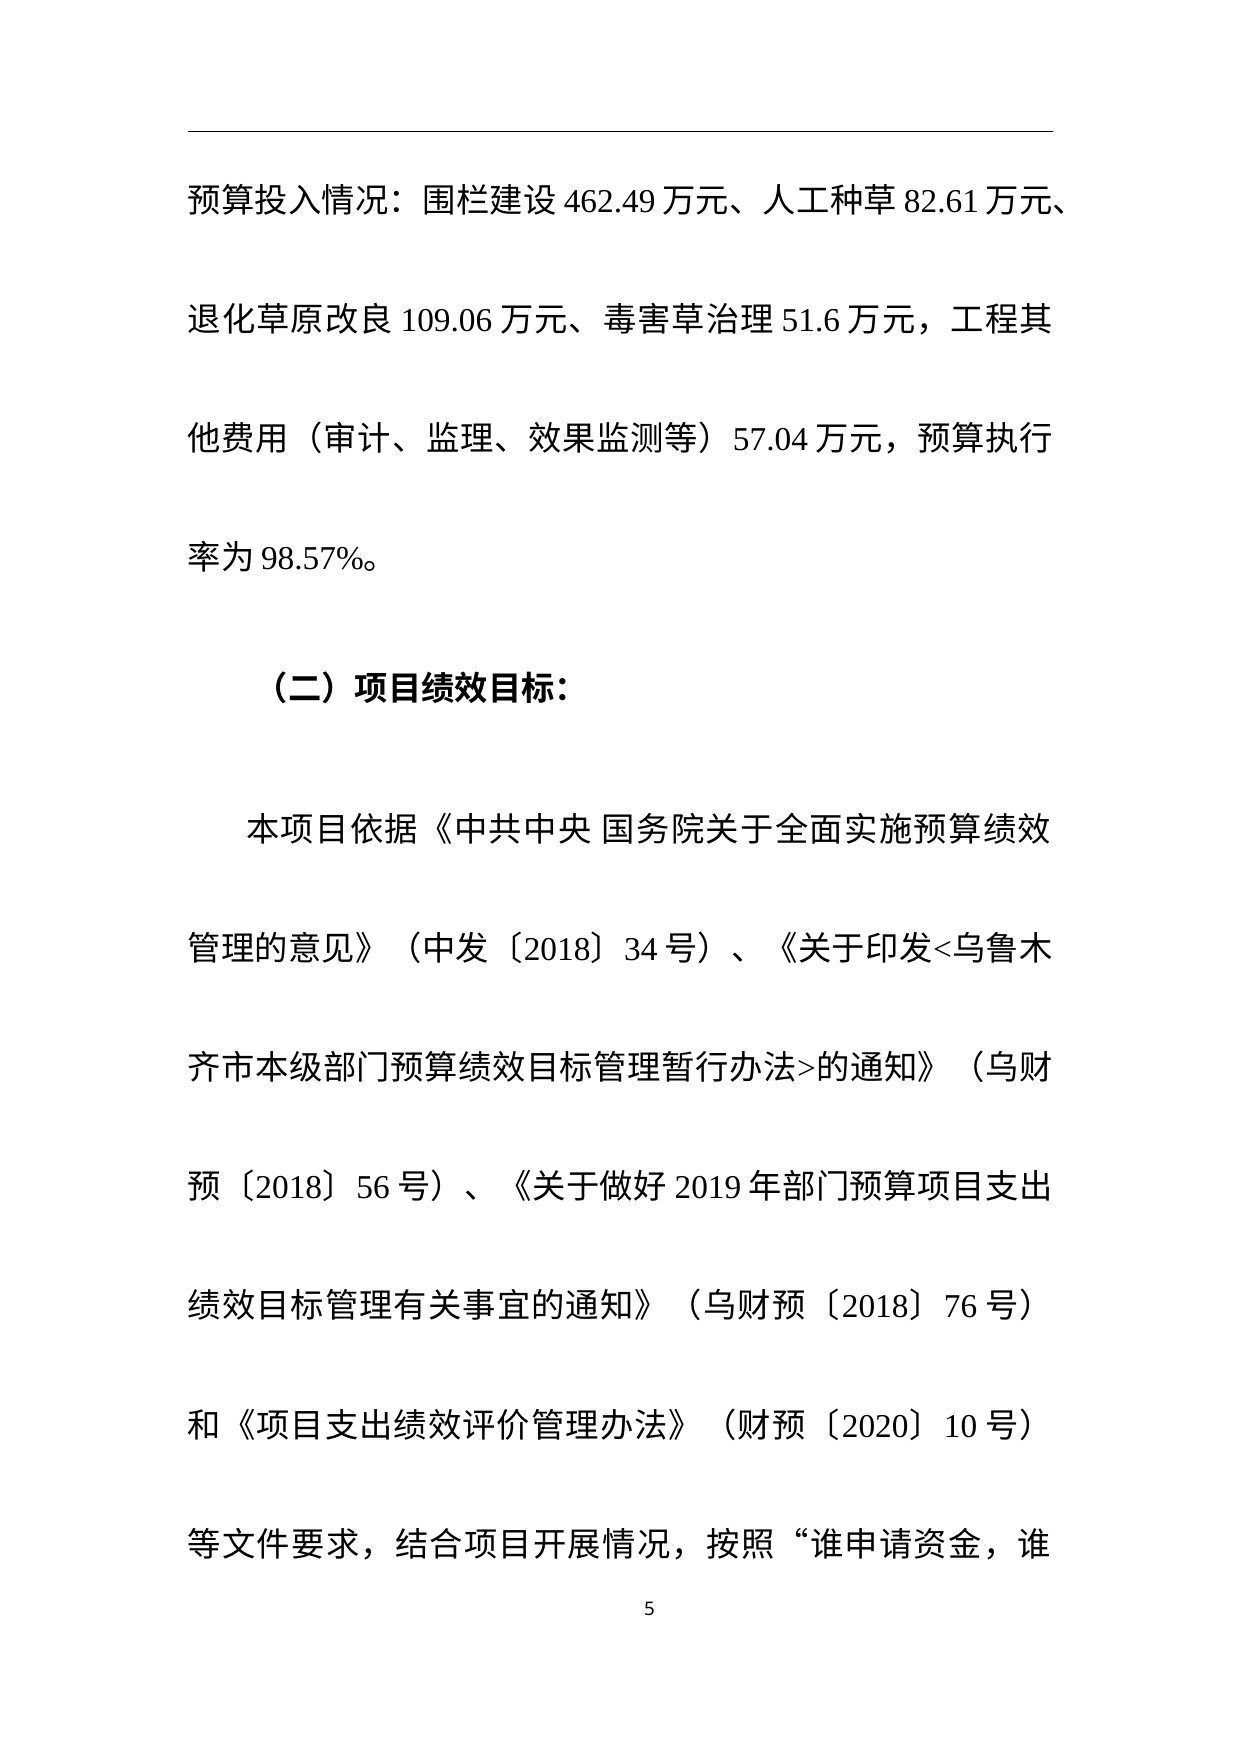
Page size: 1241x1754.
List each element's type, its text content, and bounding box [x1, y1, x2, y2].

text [187, 787, 1053, 1581]
subtitle （二）项目绩效目标： [187, 646, 1053, 725]
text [187, 158, 1053, 595]
